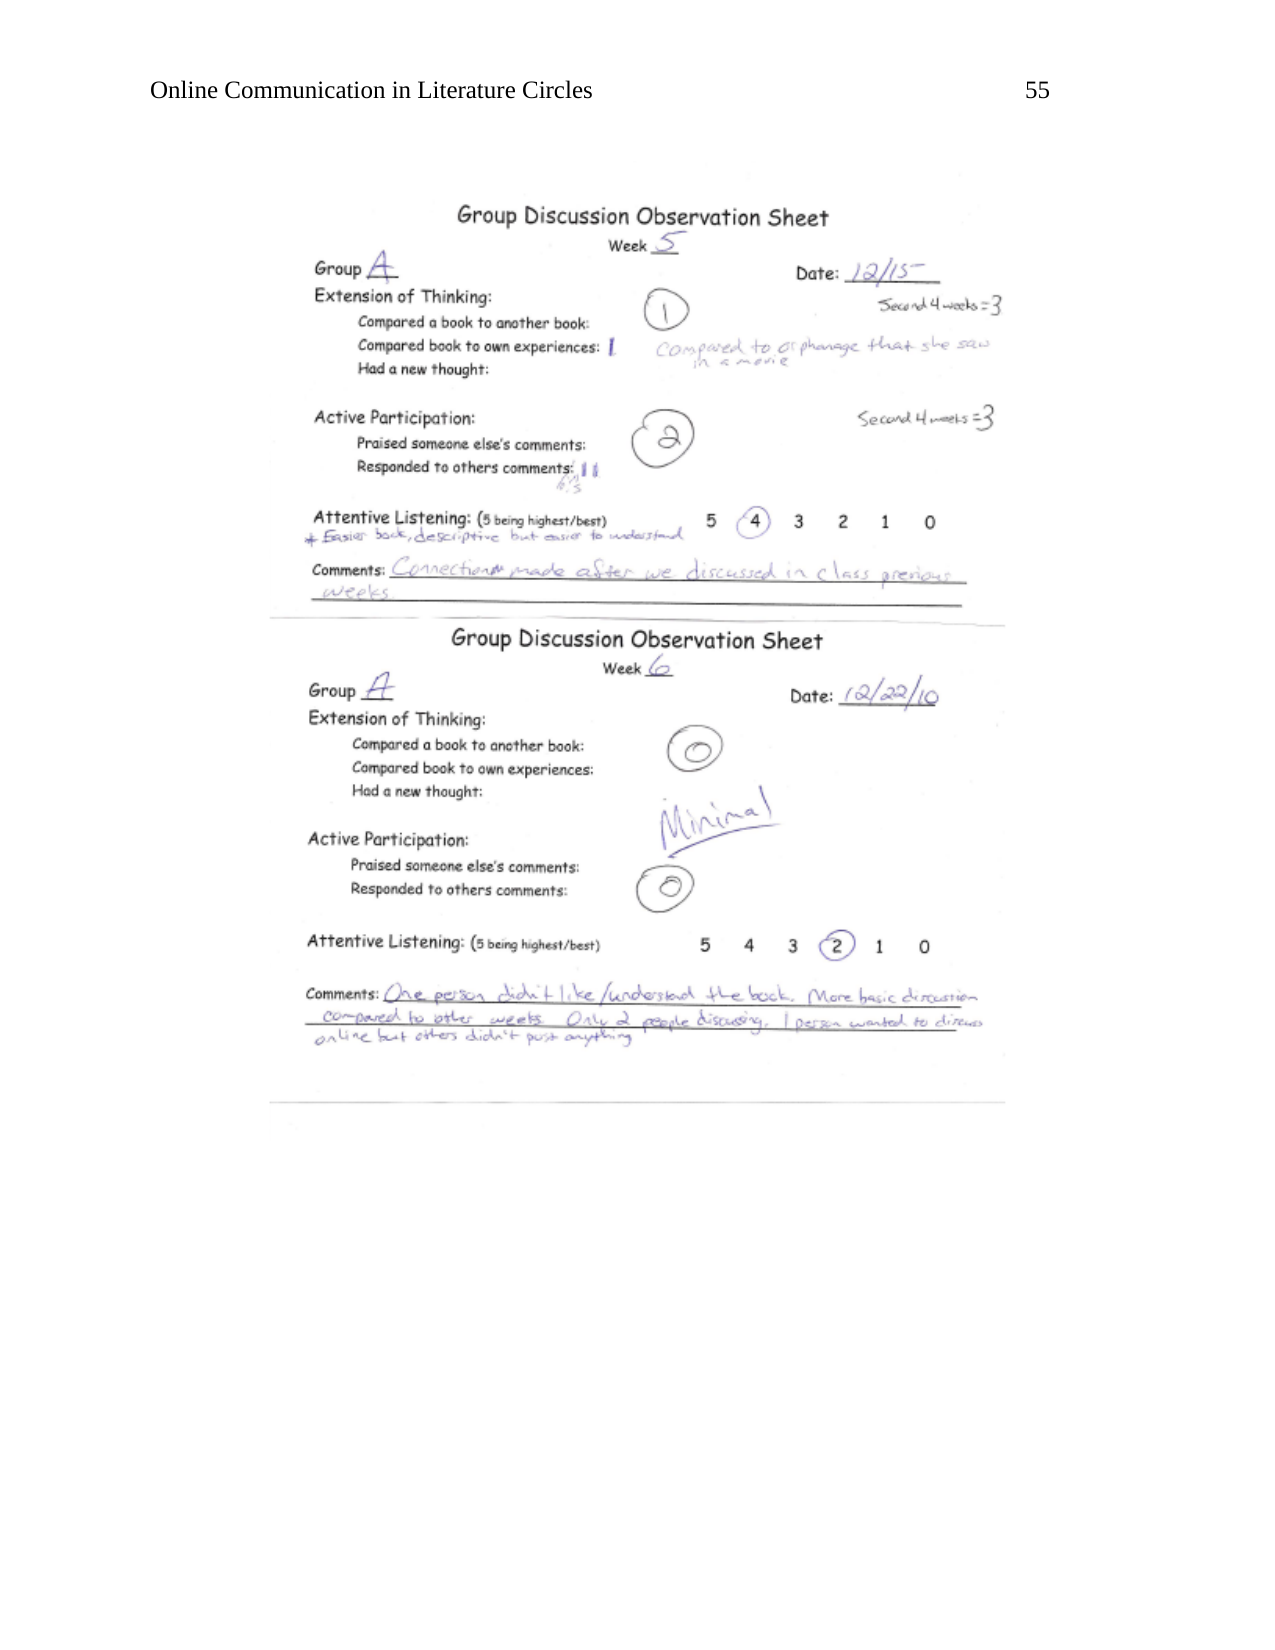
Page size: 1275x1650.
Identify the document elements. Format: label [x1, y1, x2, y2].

picture [269, 161, 1006, 1141]
